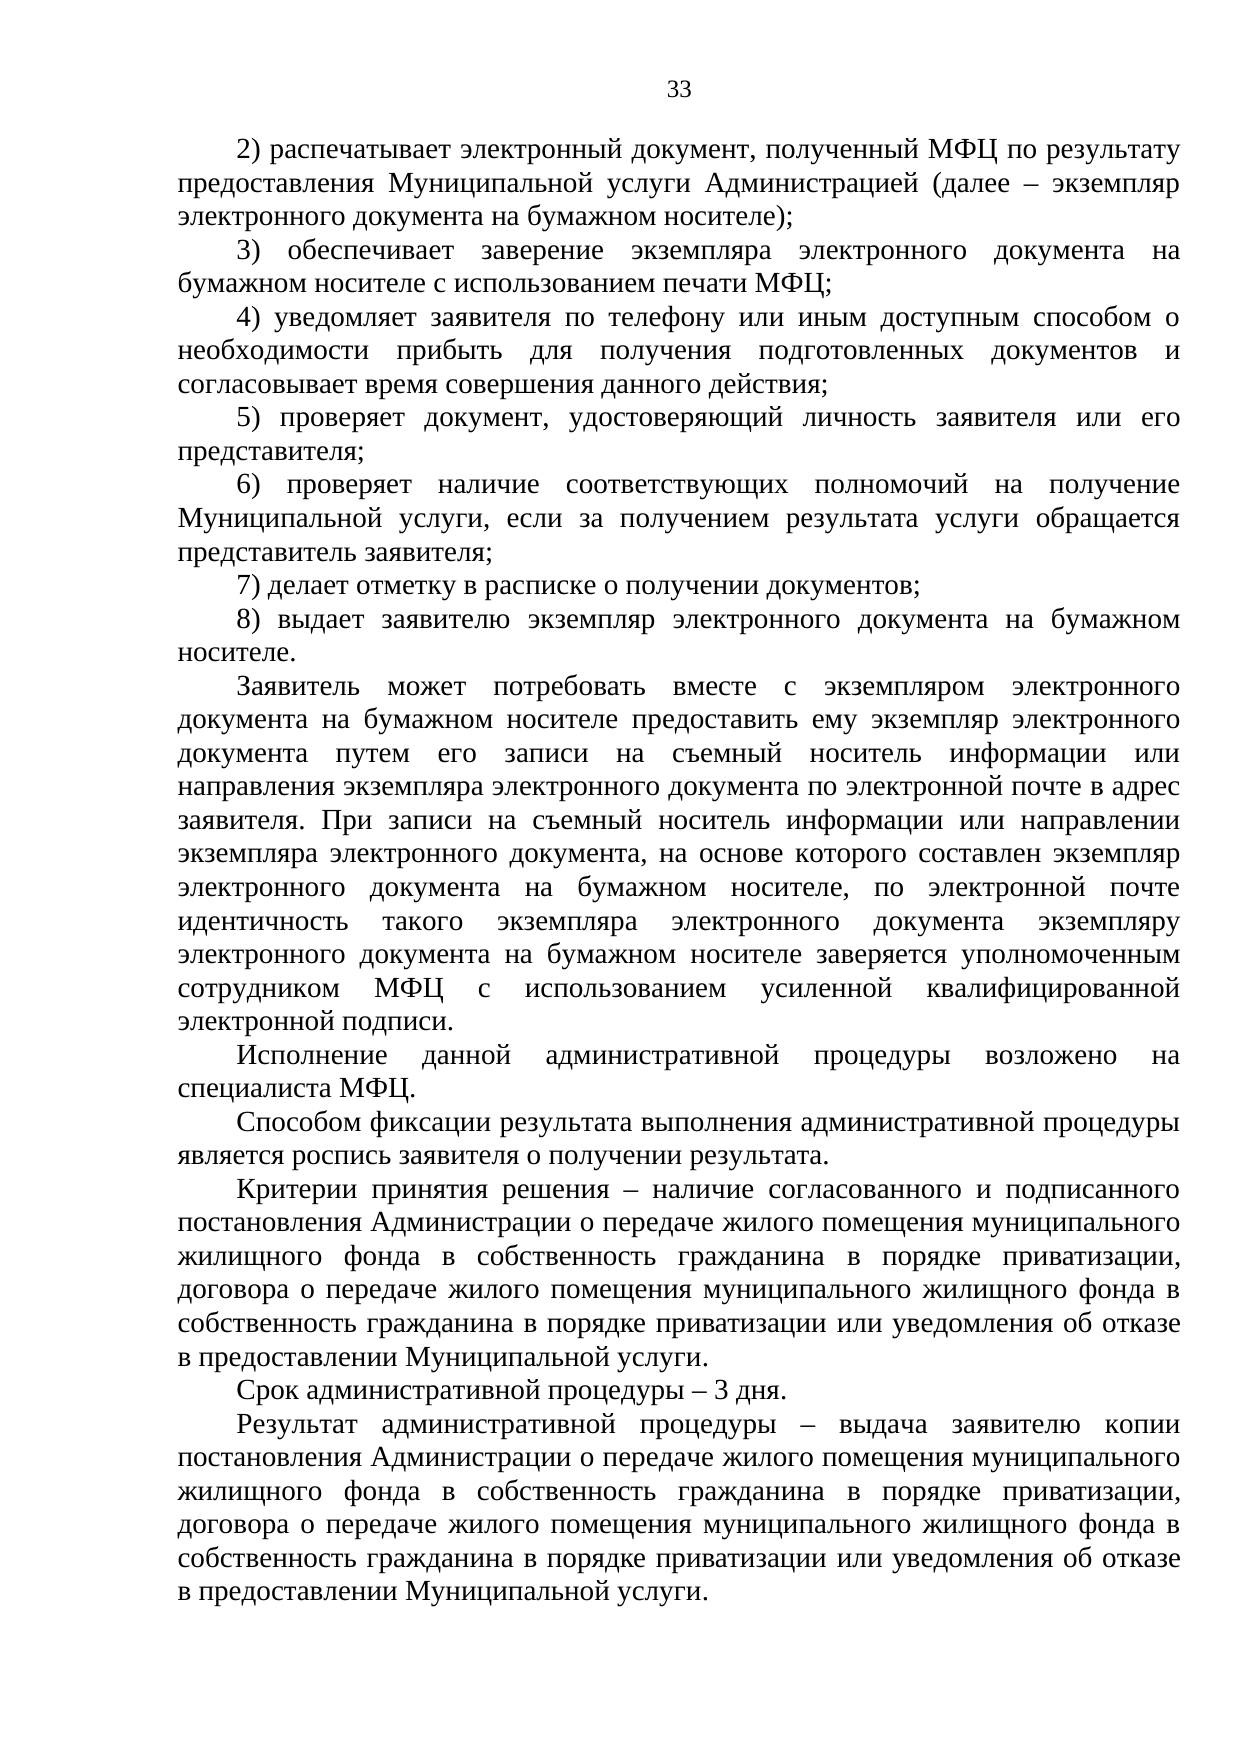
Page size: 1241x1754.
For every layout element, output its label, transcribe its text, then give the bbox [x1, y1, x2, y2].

text Срок административной процедуры – 3 дня. [177, 1372, 1181, 1406]
text 2) распечатывает электронный документ, полученный МФЦ по результату предоставления Муниципальной услуги Администрацией (далее – экземпляр электронного документа на бумажном носителе); [177, 131, 1181, 232]
text Критерии принятия решения – наличие согласованного и подписанного постановления Администрации о передаче жилого помещения муниципального жилищного фонда в собственность гражданина в порядке приватизации, договора о передаче жилого помещения муниципального жилищного фонда в собственность гражданина в порядке приватизации или уведомления об отказе в предоставлении Муниципальной услуги. [177, 1171, 1181, 1372]
text Исполнение данной административной процедуры возложено на специалиста МФЦ. [177, 1037, 1181, 1104]
text Способом фиксации результата выполнения административной процедуры является роспись заявителя о получении результата. [177, 1104, 1181, 1171]
text 8) выдает заявителю экземпляр электронного документа на бумажном носителе. [177, 601, 1181, 668]
text 3) обеспечивает заверение экземпляра электронного документа на бумажном носителе с использованием печати МФЦ; [177, 232, 1181, 299]
text 7) делает отметку в расписке о получении документов; [177, 567, 1181, 601]
text Заявитель может потребовать вместе с экземпляром электронного документа на бумажном носителе предоставить ему экземпляр электронного документа путем его записи на съемный носитель информации или направления экземпляра электронного документа по электронной почте в адрес заявителя. При записи на съемный носитель информации или направлении экземпляра электронного документа, на основе которого составлен экземпляр электронного документа на бумажном носителе, по электронной почте идентичность такого экземпляра электронного документа экземпляру электронного документа на бумажном носителе заверяется уполномоченным сотрудником МФЦ с использованием усиленной квалифицированной электронной подписи. [177, 668, 1181, 1037]
text 5) проверяет документ, удостоверяющий личность заявителя или его представителя; [177, 399, 1181, 467]
text 6) проверяет наличие соответствующих полномочий на получение Муниципальной услуги, если за получением результата услуги обращается представитель заявителя; [177, 467, 1181, 567]
text 4) уведомляет заявителя по телефону или иным доступным способом о необходимости прибыть для получения подготовленных документов и согласовывает время совершения данного действия; [177, 299, 1181, 399]
text Результат административной процедуры – выдача заявителю копии постановления Администрации о передаче жилого помещения муниципального жилищного фонда в собственность гражданина в порядке приватизации, договора о передаче жилого помещения муниципального жилищного фонда в собственность гражданина в порядке приватизации или уведомления об отказе в предоставлении Муниципальной услуги. [177, 1406, 1181, 1607]
